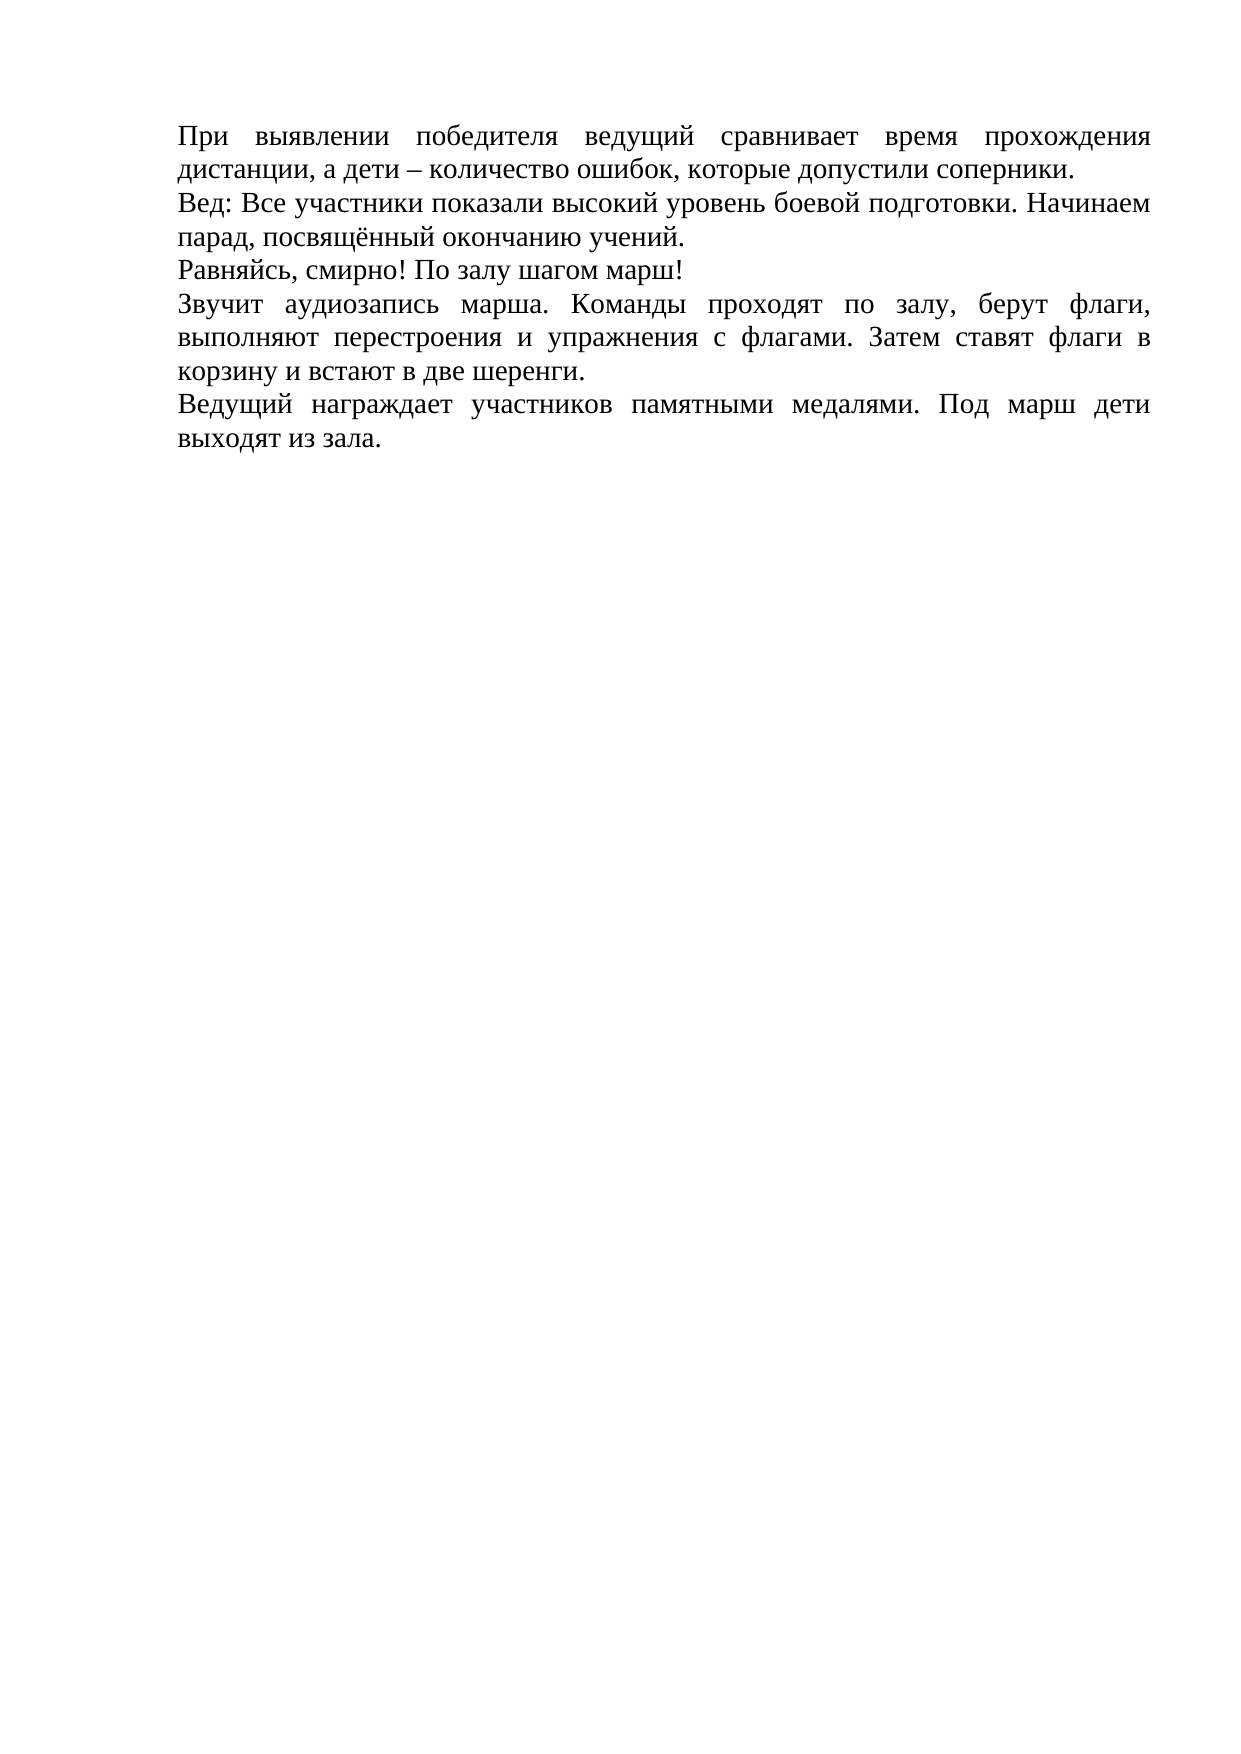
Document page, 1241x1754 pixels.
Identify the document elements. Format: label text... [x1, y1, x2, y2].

text Ведущий награждает участников памятными медалями. Под марш дети выходят из зала. [177, 386, 1152, 453]
text При выявлении победителя ведущий сравнивает время прохождения дистанции, а дети – количество ошибок, которые допустили соперники. [177, 118, 1152, 185]
text Вед: Все участники показали высокий уровень боевой подготовки. Начинаем парад, посвящённый окончанию учений. [177, 185, 1152, 252]
text Равняйсь, смирно! По залу шагом марш! [177, 252, 1152, 286]
text Звучит аудиозапись марша. Команды проходят по залу, берут флаги, выполняют перестроения и упражнения с флагами. Затем ставят флаги в корзину и встают в две шеренги. [177, 286, 1152, 386]
